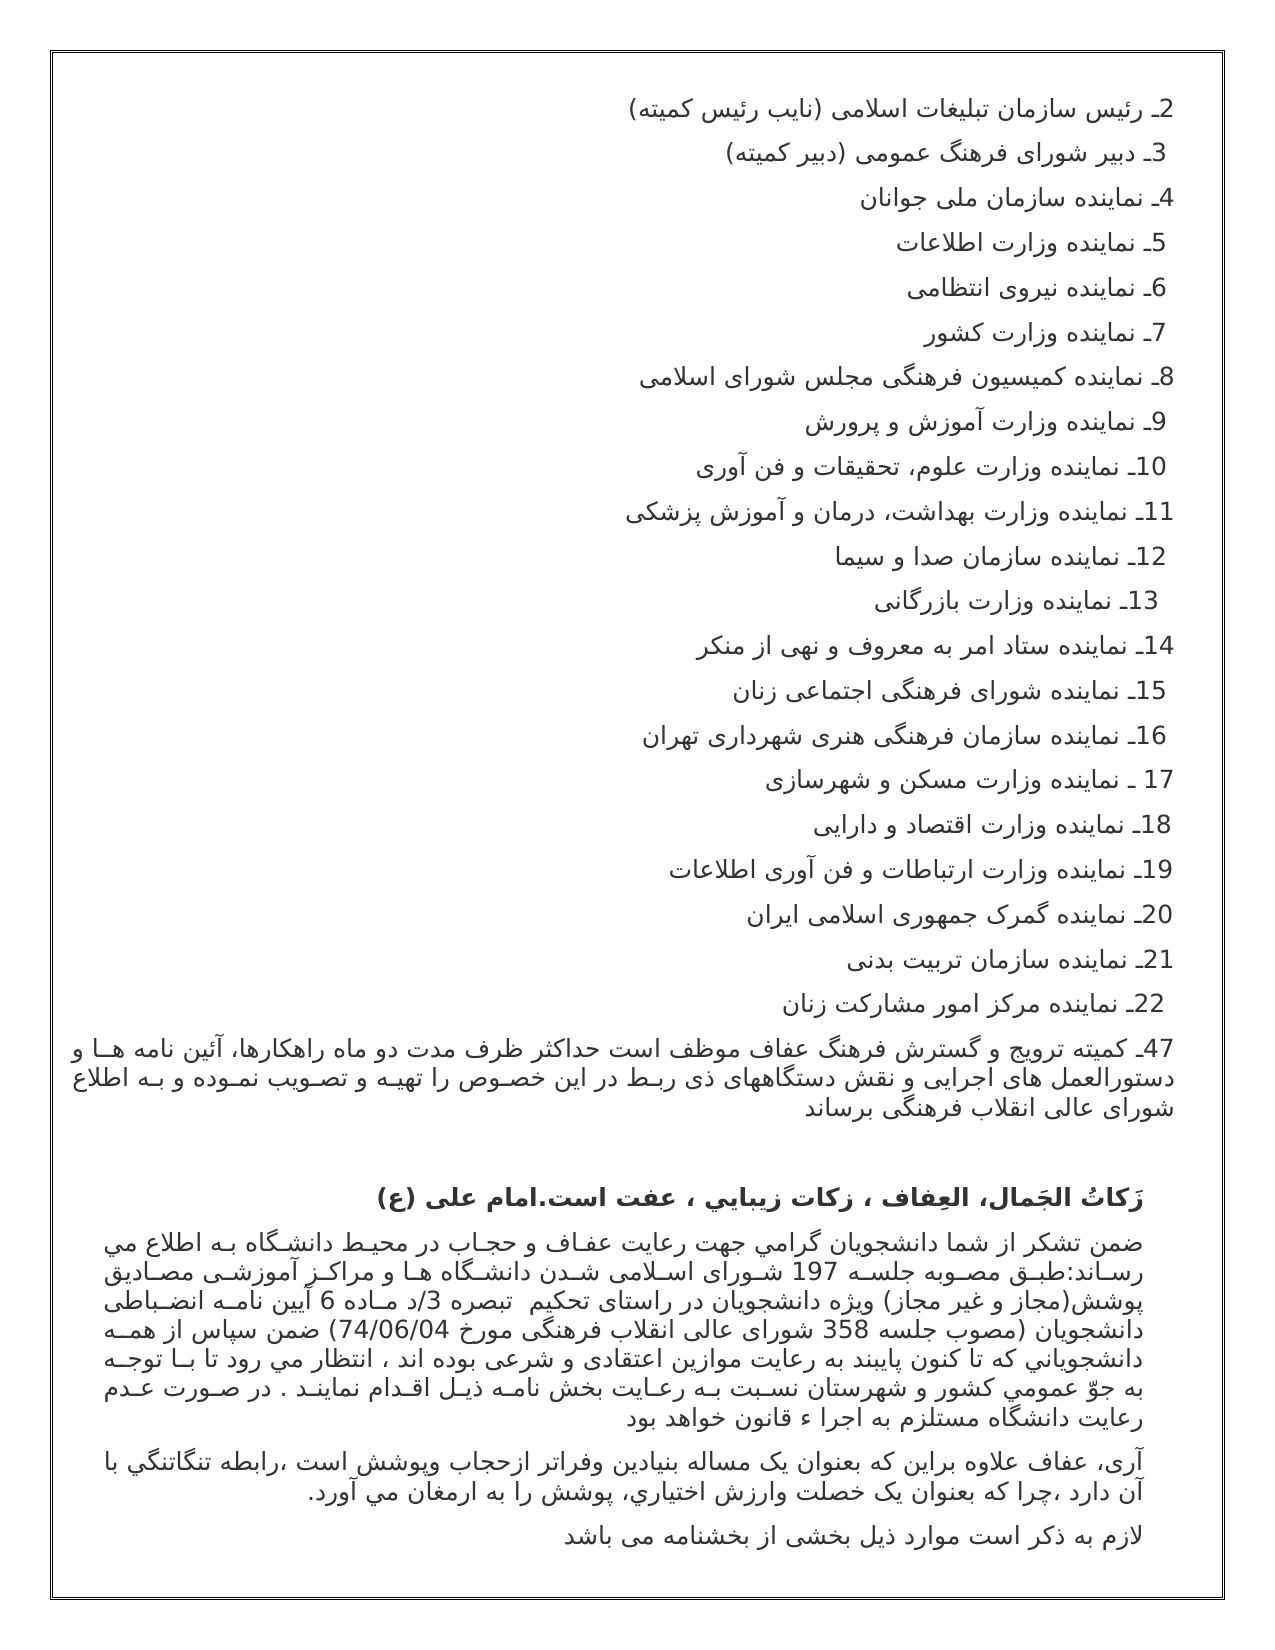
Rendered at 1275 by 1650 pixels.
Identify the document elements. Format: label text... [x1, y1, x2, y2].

text 19ـ نماینده وزارت ارتباطات و فن آوری اطلاعات [72, 855, 1181, 884]
text لازم به ذکر است موارد ذیل بخشی از بخشنامه می باشد [103, 1521, 1144, 1551]
text 12ـ نماینده سازمان صدا و سیما [72, 542, 1175, 571]
text 7ـ نماینده وزارت کشور [72, 318, 1175, 347]
text 17 ـ نماینده وزارت مسکن و شهرسازی [72, 766, 1175, 795]
text 11ـ نماینده وزارت بهداشت، درمان و آموزش پزشکی [72, 497, 1175, 526]
text 4ـ نماینده سازمان ملی جوانان [72, 183, 1175, 212]
text 8ـ نماینده کمیسیون فرهنگی مجلس شورای اسلامی [72, 362, 1175, 392]
text 6ـ نماینده نیروی انتظامی [72, 273, 1175, 302]
text 13ـ نماینده وزارت بازرگانی [72, 586, 1175, 616]
text آری، عفاف علاوه براين که بعنوان يک مساله بنيادين وفراتر ازحجاب وپوشش است ،رابطه تنگاتنگي با آن دارد ،چرا که بعنوان يک خصلت وارزش اختياري، پوشش را به ارمغان مي آورد. [103, 1447, 1144, 1506]
text 21ـ نماینده سازمان تربیت بدنی [72, 945, 1191, 974]
text 47ـ کمیته ترویج و گسترش فرهنگ عفاف موظف است حداکثر ظرف مدت دو ماه راهکارها، آئین نامه ها و دستورالعمل های اجرایی و نقش دستگاههای ذی ربط در این خصوص را تهیه و تصویب نموده و به اطلاع شورای عالی انقلاب فرهنگی برساند [72, 1034, 1175, 1122]
text ضمن تشكر از شما دانشجويان گرامي جهت رعايت عفاف و حجاب در محيط دانشگاه به اطلاع مي رساند:طبق مصوبه جلسه 197 شورای اسلامی شدن دانشگاه ها و مراکز آموزشی مصادیق پوشش(مجاز و غیر مجاز) ویژه دانشجویان در راستای تحکیم تبصره 3/د ماده 6 آیین نامه انضباطی دانشجویان (مصوب جلسه 358 شورای عالی انقلاب فرهنگی مورخ 74/06/04) ضمن سپاس از همه دانشجوياني كه تا كنون پایبند به رعایت موازین اعتقادی و شرعی بوده اند ، انتظار مي رود تا با توجه به جوّ عمومي كشور و شهرستان نسبت به رعايت بخش نامه ذيل اقدام نمايند . در صورت عدم رعايت دانشگاه مستلزم به اجرا ء قانون خواهد بود [103, 1228, 1144, 1432]
text 5ـ نماینده وزارت اطلاعات [72, 228, 1175, 257]
text 14ـ نماینده ستاد امر به معروف و نهی از منکر [72, 631, 1175, 660]
text 9ـ نماینده وزارت آموزش و پرورش [72, 407, 1175, 436]
text 22ـ نماینده مرکز امور مشارکت زنان [72, 989, 1181, 1019]
text 15ـ نماینده شورای فرهنگی اجتماعی زنان [72, 676, 1175, 705]
text زَکاتُ الجَمال، العِفاف ، زکات زيبايي ، عفت است.امام علی (ع) [103, 1183, 1144, 1212]
text 20ـ نماینده گمرک جمهوری اسلامی ایران [72, 900, 1181, 929]
text 2ـ رئیس سازمان تبلیغات اسلامی (نایب رئیس کمیته) [72, 94, 1175, 123]
text 3ـ دبیر شورای فرهنگ عمومی (دبیر کمیته) [72, 138, 1175, 168]
text 10ـ نماینده وزارت علوم، تحقیقات و فن آوری [72, 452, 1175, 481]
text 16ـ نماینده سازمان فرهنگی هنری شهرداری تهران [72, 721, 1175, 750]
text 18ـ نماینده وزارت اقتصاد و دارایی [72, 810, 1172, 839]
